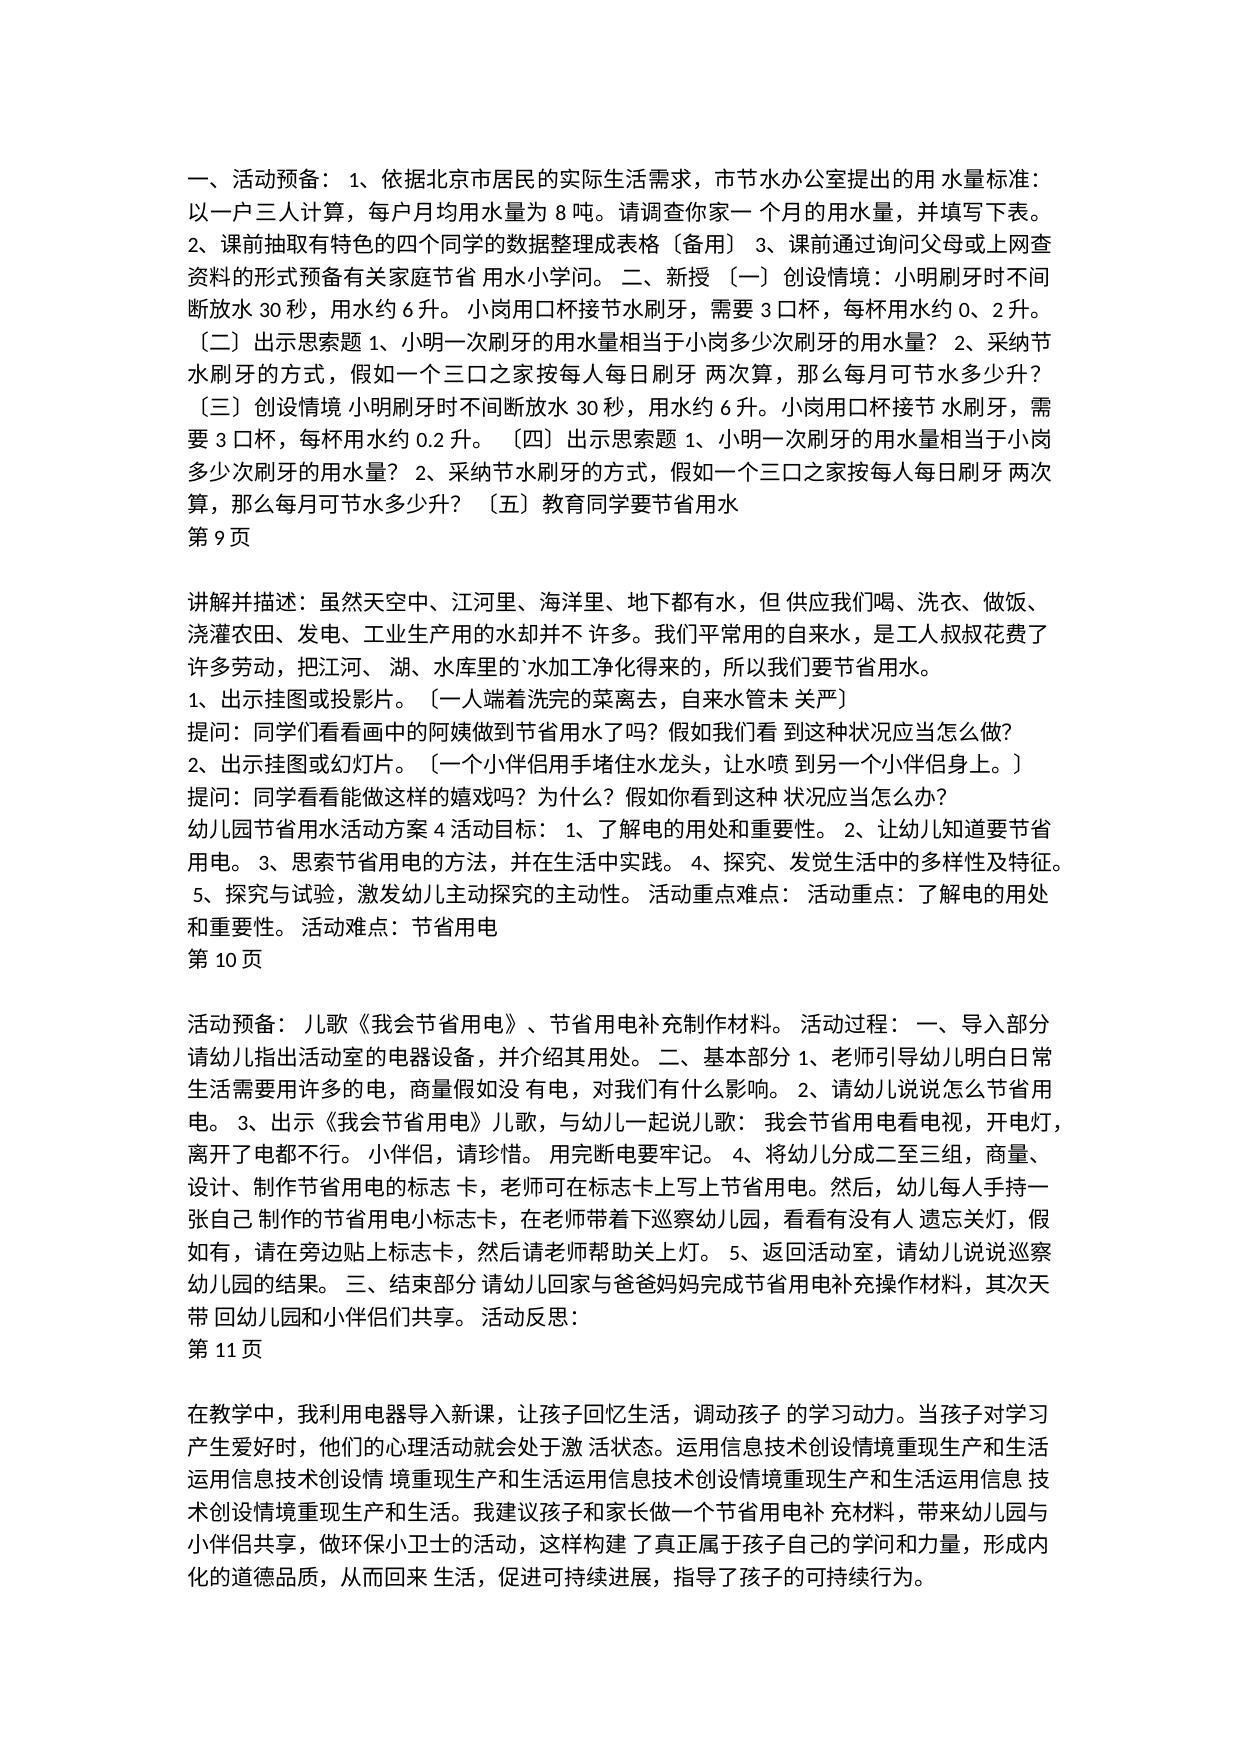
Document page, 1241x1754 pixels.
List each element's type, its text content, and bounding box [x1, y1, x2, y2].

text 幼儿园节省用水活动方案 4 活动目标： 1、了解电的用处和重要性。 2、让幼儿知道要节省用电。 3、思索节省用电的方法，并在生活中实践。 4、探究、发觉生活中的多样性及特征。 5、探究与试验，激发幼儿主动探究的主动性。 活动重点难点： 活动重点：了解电的用处和重要性。 活动难点：节省用电 [187, 812, 1053, 942]
text 第 11 页 [187, 1332, 1053, 1364]
text 讲解并描述：虽然天空中、江河里、海洋里、地下都有水，但 供应我们喝、洗衣、做饭、浇灌农田、发电、工业生产用的水却并不 许多。我们平常用的自来水，是工人叔叔花费了许多劳动，把江河、 湖、水库里的`水加工净化得来的，所以我们要节省用水。 [187, 584, 1053, 682]
text 2、出示挂图或幻灯片。〔一个小伴侣用手堵住水龙头，让水喷 到另一个小伴侣身上。〕 [187, 747, 1053, 779]
text 活动预备： 儿歌《我会节省用电》、节省用电补充制作材料。 活动过程： 一、导入部分 请幼儿指出活动室的电器设备，并介绍其用处。 二、基本部分 1、老师引导幼儿明白日常生活需要用许多的电，商量假如没 有电，对我们有什么影响。 2、请幼儿说说怎么节省用电。 3、出示《我会节省用电》儿歌，与幼儿一起说儿歌： 我会节省用电看电视，开电灯，离开了电都不行。 小伴侣，请珍惜。 用完断电要牢记。 4、将幼儿分成二至三组，商量、设计、制作节省用电的标志 卡，老师可在标志卡上写上节省用电。然后，幼儿每人手持一张自己 制作的节省用电小标志卡，在老师带着下巡察幼儿园，看看有没有人 遗忘关灯，假如有，请在旁边贴上标志卡，然后请老师帮助关上灯。 5、返回活动室，请幼儿说说巡察幼儿园的结果。 三、结束部分 请幼儿回家与爸爸妈妈完成节省用电补充操作材料，其次天带 回幼儿园和小伴侣们共享。 活动反思： [187, 1007, 1053, 1332]
text 一、活动预备： 1、依据北京市居民的实际生活需求，市节水办公室提出的用 水量标准：以一户三人计算，每户月均用水量为 8 吨。请调查你家一 个月的用水量，并填写下表。 2、课前抽取有特色的四个同学的数据整理成表格〔备用〕 3、课前通过询问父母或上网查资料的形式预备有关家庭节省 用水小学问。 二、新授 〔一〕创设情境：小明刷牙时不间断放水 30 秒，用水约 6 升。 小岗用口杯接节水刷牙，需要 3 口杯，每杯用水约 0、2 升。 〔二〕出示思索题 1、小明一次刷牙的用水量相当于小岗多少次刷牙的用水量？ 2、采纳节水刷牙的方式，假如一个三口之家按每人每日刷牙 两次算，那么每月可节水多少升？ 〔三〕创设情境 小明刷牙时不间断放水 30 秒，用水约 6 升。小岗用口杯接节 水刷牙，需要 3 口杯，每杯用水约 0.2 升。 〔四〕出示思索题 1、小明一次刷牙的用水量相当于小岗多少次刷牙的用水量？ 2、采纳节水刷牙的方式，假如一个三口之家按每人每日刷牙 两次算，那么每月可节水多少升？ 〔五〕教育同学要节省用水 [187, 162, 1053, 519]
text 提问：同学们看看画中的阿姨做到节省用水了吗？假如我们看 到这种状况应当怎么做？ [187, 714, 1053, 747]
text 第9页 [187, 519, 1053, 552]
text 在教学中，我利用电器导入新课，让孩子回忆生活，调动孩子 的学习动力。当孩子对学习产生爱好时，他们的心理活动就会处于激 活状态。运用信息技术创设情境重现生产和生活运用信息技术创设情 境重现生产和生活运用信息技术创设情境重现生产和生活运用信息 技术创设情境重现生产和生活。我建议孩子和家长做一个节省用电补 充材料，带来幼儿园与小伴侣共享，做环保小卫士的活动，这样构建 了真正属于孩子自己的学问和力量，形成内化的道德品质，从而回来 生活，促进可持续进展，指导了孩子的可持续行为。 [187, 1397, 1053, 1592]
text 第 10 页 [187, 942, 1053, 974]
text 1、出示挂图或投影片。〔一人端着洗完的菜离去，自来水管未 关严〕 [187, 682, 1053, 714]
text 提问：同学看看能做这样的嬉戏吗？为什么？假如你看到这种 状况应当怎么办？ [187, 779, 1053, 812]
